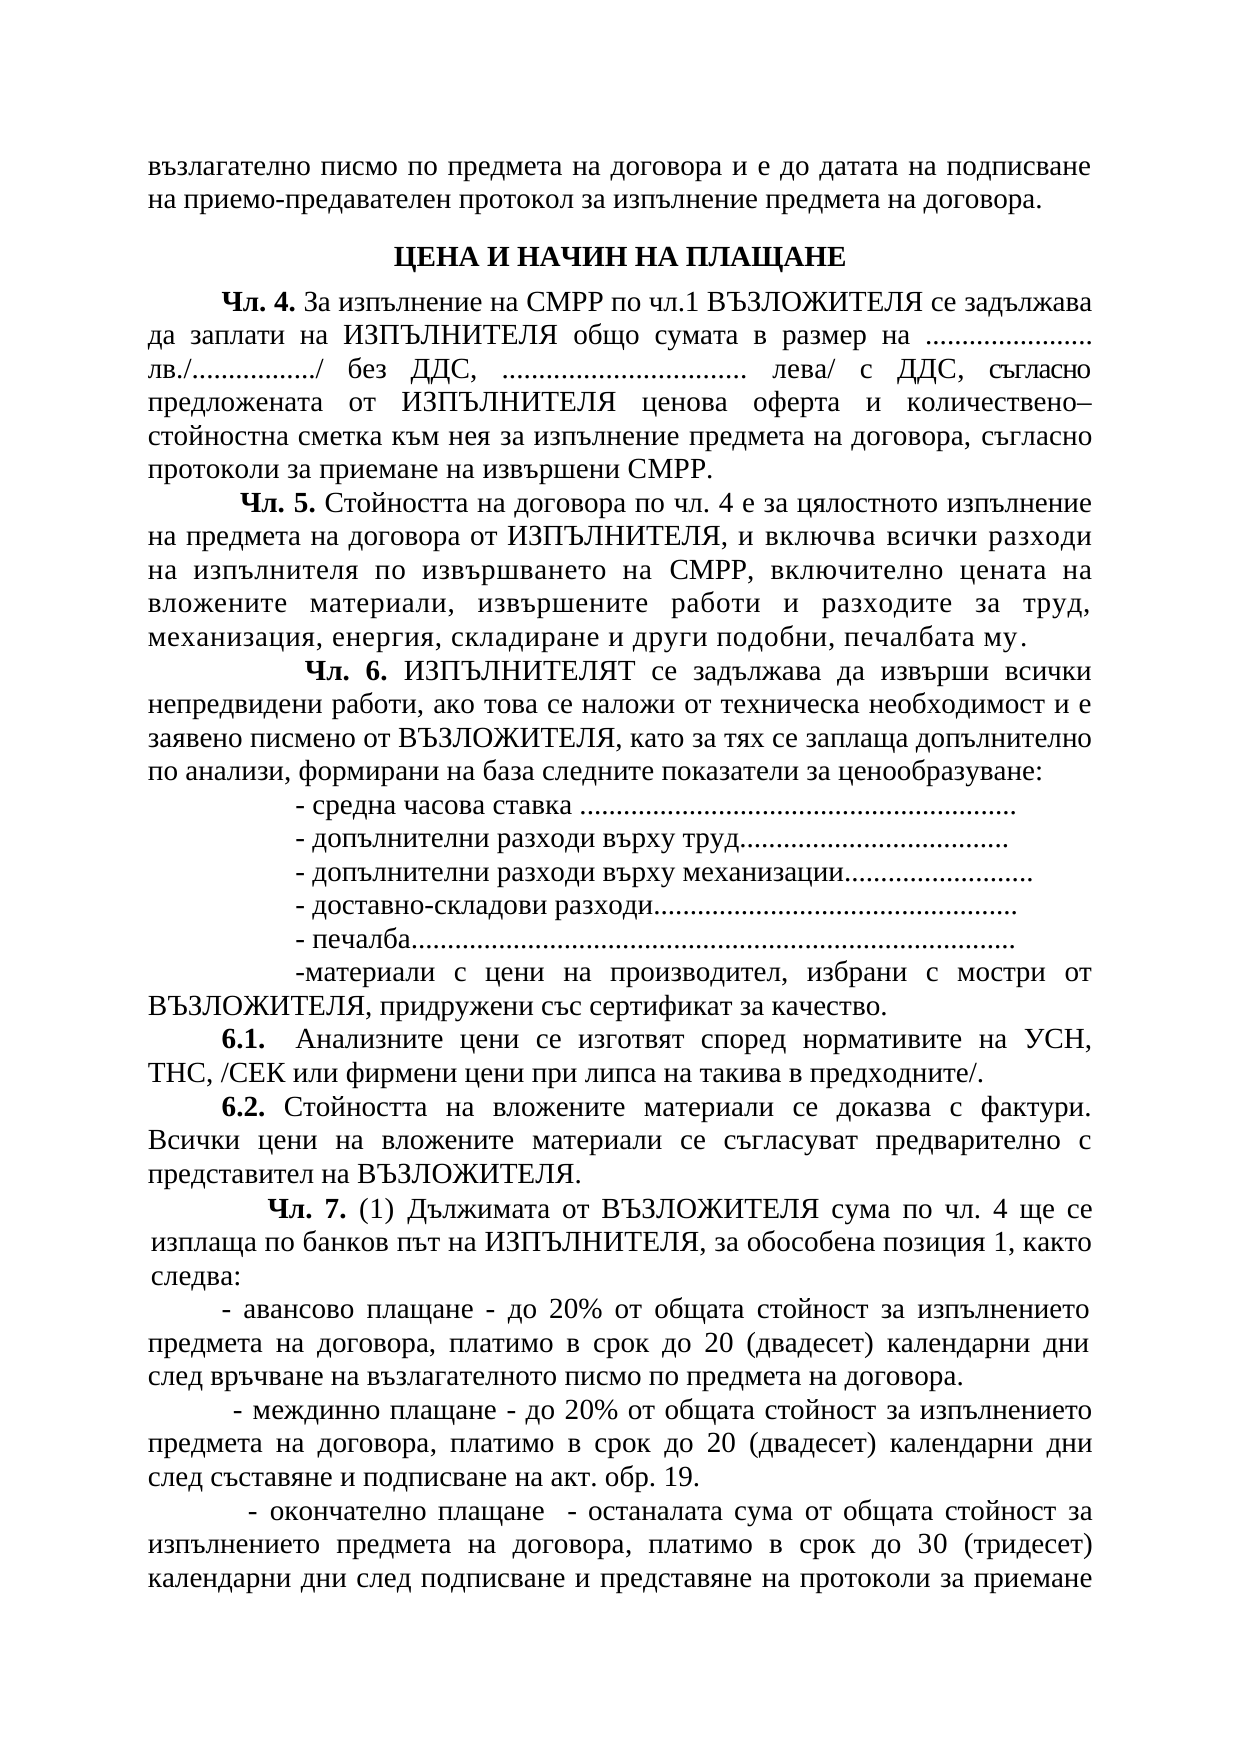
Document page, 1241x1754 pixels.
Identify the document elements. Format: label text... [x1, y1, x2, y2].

text Чл. 4. За изпълнение на СМРР по чл.1 ВЪЗЛОЖИТЕЛЯ се задължава да заплати на ИЗПЪЛНИТЕЛЯ общо сумата в размер на ....................... лв./................./ без ДДС, ................................. лева/ с ДДС, съгласно предложената от ИЗПЪЛНИТЕЛЯ ценова оферта и количествено–стойностна сметка към нея за изпълнение предмета на договора, съгласно протоколи за приемане на извършени СМРР. [148, 284, 1093, 485]
text - междинно плащане - до 20% от общата стойност за изпълнението предмета на договора, платимо в срок до 20 (двадесет) календарни дни след съставяне и подписване на акт. обр. 19. [148, 1392, 1093, 1493]
text Чл. 6. ИЗПЪЛНИТЕЛЯТ се задължава да извърши всички непредвидени работи, ако това се наложи от техническа необходимост и е заявено писмено от ВЪЗЛОЖИТЕЛЯ, като за тях се заплаща допълнително по анализи, формирани на база следните показатели за ценообразуване: [148, 653, 1093, 787]
text - допълнителни разходи върху механизации.......................... [148, 854, 1093, 887]
text 6.1. Анализните цени се изготвят според нормативите на УСН, ТНС, /СЕК или фирмени цени при липса на такива в предходните/. [148, 1022, 1093, 1089]
text Чл. 5. Стойността на договора по чл. 4 е за цялостното изпълнение на предмета на договора от ИЗПЪЛНИТЕЛЯ, и включва всички разходи на изпълнителя по извършването на СМРР, включително цената на вложените материали, извършените работи и разходите за труд, механизация, енергия, складиране и други подобни, печалбата му. [148, 485, 1093, 653]
text - допълнителни разходи върху труд..................................... [148, 820, 1093, 854]
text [148, 148, 1093, 215]
text Чл. 7. (1) Дължимата от ВЪЗЛОЖИТЕЛЯ сума по чл. 4 ще се изплаща по банков път на ИЗПЪЛНИТЕЛЯ, за обособена позиция 1, както следва: [148, 1191, 1094, 1291]
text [148, 1493, 1093, 1593]
text 6.2. Стойността на вложените материали се доказва с фактури. Всички цени на вложените материали се съгласуват предварително с представител на ВЪЗЛОЖИТЕЛЯ. [148, 1089, 1093, 1189]
text - средна часова ставка ............................................................ [148, 787, 1093, 820]
text -материали с цени на производител, избрани с мостри от ВЪЗЛОЖИТЕЛЯ, придружени със сертификат за качество. [148, 954, 1093, 1022]
text - доставно-складови разходи.................................................. [148, 887, 1093, 921]
text - печалба................................................................................... [148, 921, 1093, 954]
text ЦЕНА И НАЧИН НА ПЛАЩАНЕ [148, 239, 1093, 272]
